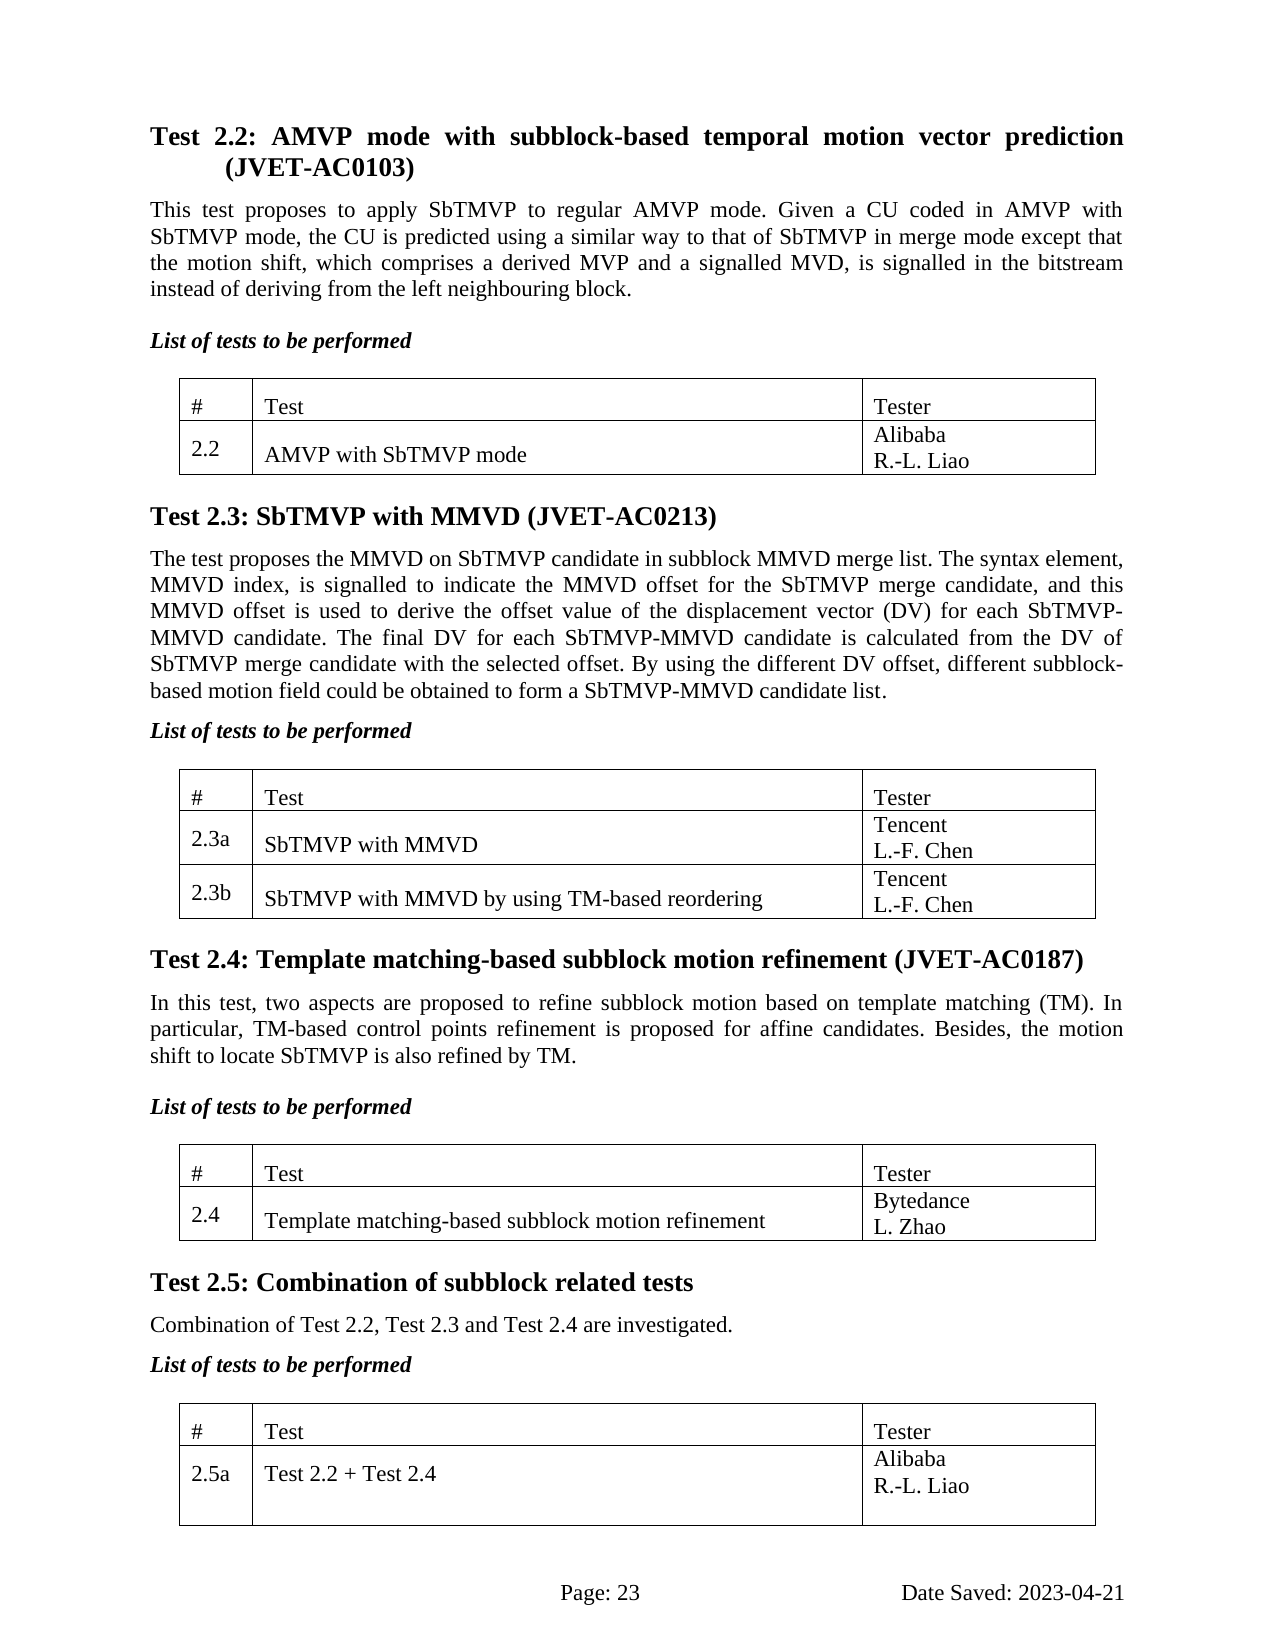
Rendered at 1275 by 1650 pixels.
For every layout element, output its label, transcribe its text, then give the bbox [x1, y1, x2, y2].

table_header Test [253, 770, 862, 810]
table_cell 2.4 [180, 1187, 252, 1240]
table_header # [180, 1145, 252, 1186]
table_cell 2.3b [180, 865, 252, 918]
table_header Tester [863, 1404, 1095, 1444]
table_cell SbTMVP with MMVD by using TM-based reordering [253, 865, 862, 918]
table_cell Template matching-based subblock motion refinement [253, 1187, 862, 1240]
table_cell 2.3a [180, 811, 252, 864]
table_header Tester [863, 1145, 1095, 1186]
table_header Test [253, 1404, 862, 1444]
table_cell SbTMVP with MMVD [253, 811, 862, 864]
subtitle Test 2.3: SbTMVP with MMVD (JVET-AC0213) [150, 499, 1125, 531]
table_header Test [253, 379, 862, 420]
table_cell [863, 1446, 1095, 1524]
table_header # [180, 1404, 252, 1444]
table_header # [180, 770, 252, 810]
text Combination of Test 2.2, Test 2.3 and Test 2.4 are investigated. [150, 1311, 1125, 1337]
text In this test, two aspects are proposed to refine subblock motion based on template matching (TM). In particular, TM-based control points refinement is proposed for affine candidates. Besides, the motion shift to locate SbTMVP is also refined by TM. [150, 989, 1125, 1068]
table_header Tester [863, 770, 1095, 810]
table_cell 2.2 [180, 421, 252, 473]
text List of tests to be performed [150, 717, 1125, 743]
table_cell 2.5a [180, 1446, 252, 1524]
table_cell Test 2.2 + Test 2.4 [253, 1446, 862, 1524]
text List of tests to be performed [150, 1352, 1125, 1378]
table_cell Tencent L.-F. Chen [863, 865, 1095, 918]
text List of tests to be performed [150, 1093, 1125, 1119]
table_header # [180, 379, 252, 420]
table_cell AMVP with SbTMVP mode [253, 421, 862, 473]
table_header Test [253, 1145, 862, 1186]
text List of tests to be performed [150, 327, 1125, 353]
table_cell Tencent L.-F. Chen [863, 811, 1095, 864]
table_header Tester [863, 379, 1095, 420]
subtitle Test 2.4: Template matching-based subblock motion refinement (JVET-AC0187) [150, 944, 1125, 975]
subtitle Test 2.2: AMVP mode with subblock-based temporal motion vector prediction (JVET-AC0103) [150, 120, 1125, 182]
subtitle Test 2.5: Combination of subblock related tests [150, 1266, 1125, 1297]
text The test proposes the MMVD on SbTMVP candidate in subblock MMVD merge list. The syntax element, MMVD index, is signalled to indicate the MMVD offset for the SbTMVP merge candidate, and this MMVD offset is used to derive the offset value of the displacement vector (DV) for each SbTMVP-MMVD candidate. The final DV for each SbTMVP-MMVD candidate is calculated from the DV of SbTMVP merge candidate with the selected offset. By using the different DV offset, different subblock-based motion field could be obtained to form a SbTMVP-MMVD candidate list. [150, 545, 1125, 703]
table_cell Bytedance L. Zhao [863, 1187, 1095, 1240]
table_cell Alibaba R.-L. Liao [863, 421, 1095, 473]
text This test proposes to apply SbTMVP to regular AMVP mode. Given a CU coded in AMVP with SbTMVP mode, the CU is predicted using a similar way to that of SbTMVP in merge mode except that the motion shift, which comprises a derived MVP and a signalled MVD, is signalled in the bitstream instead of deriving from the left neighbouring block. [150, 196, 1125, 302]
